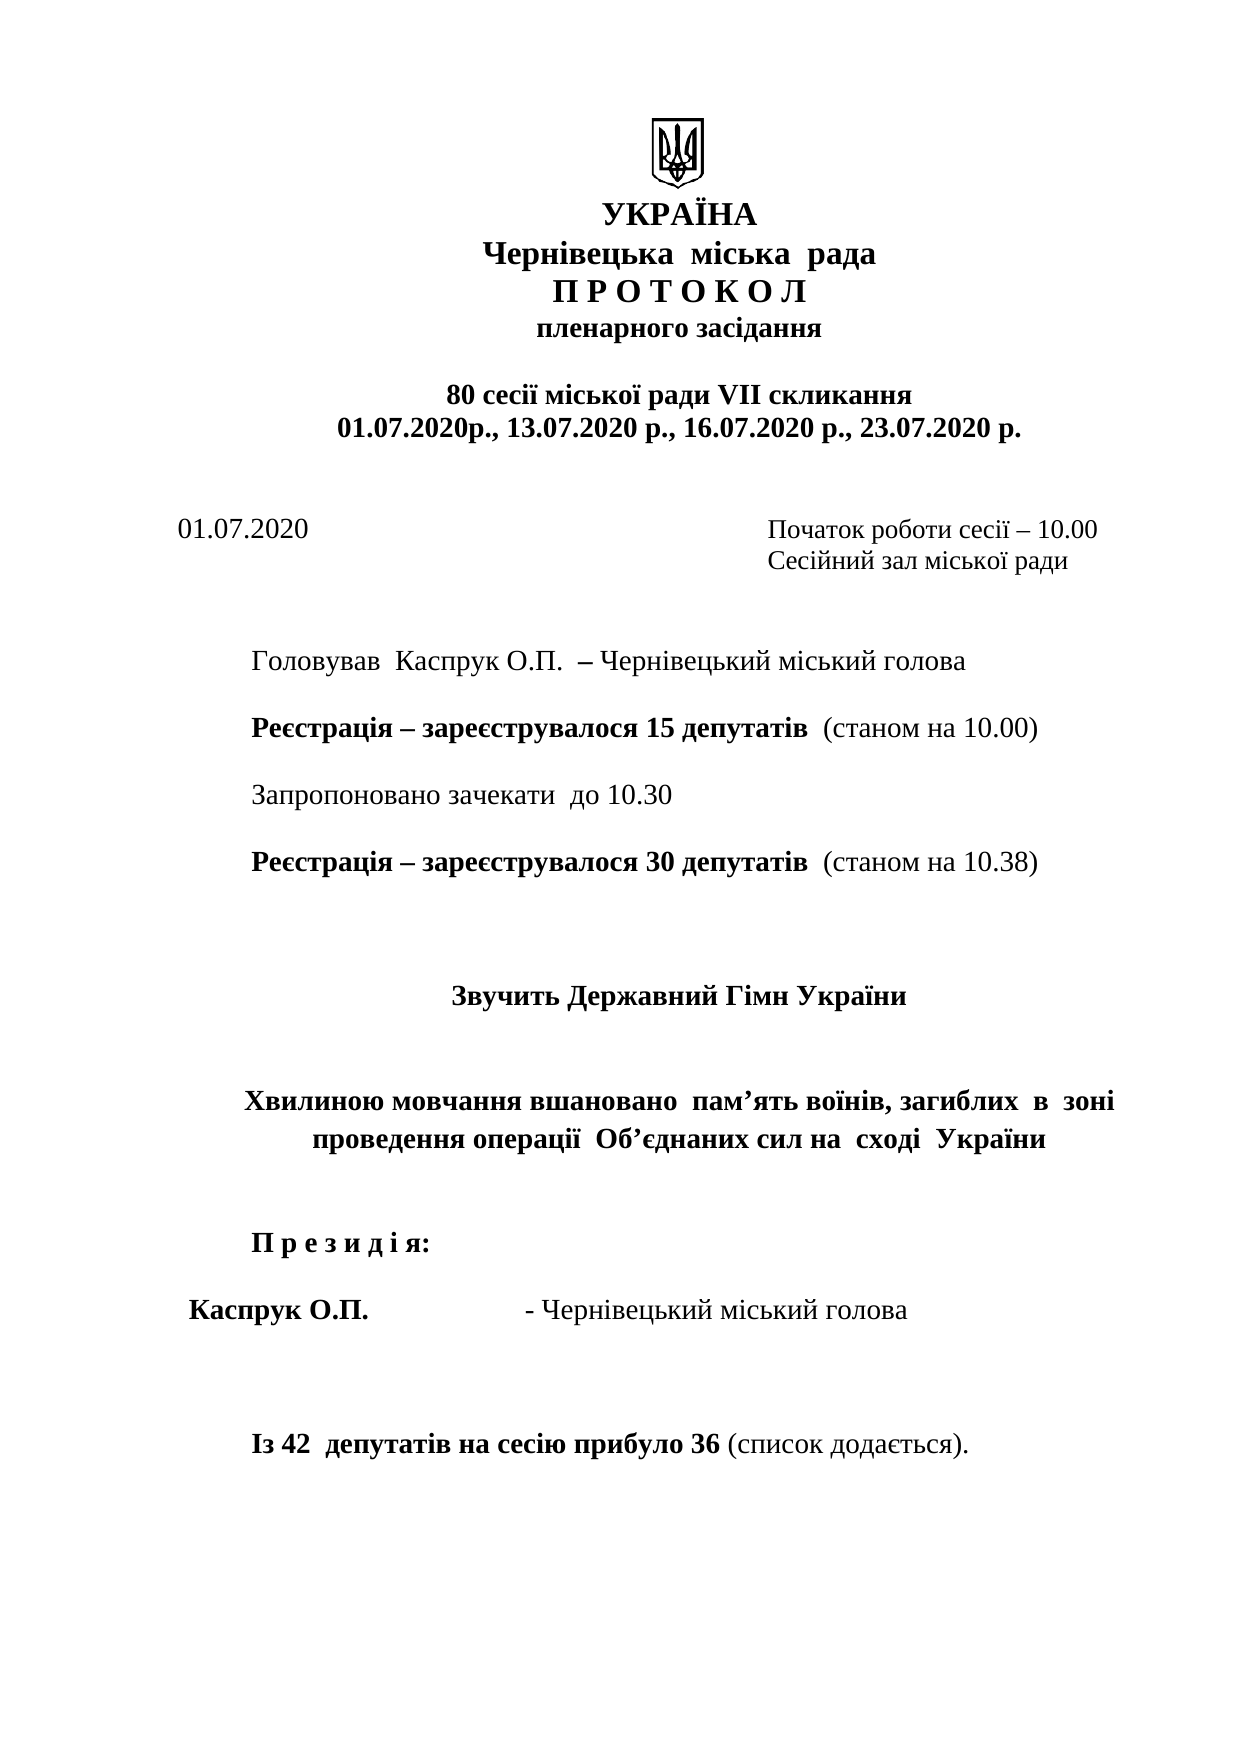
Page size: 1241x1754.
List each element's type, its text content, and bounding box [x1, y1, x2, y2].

text Реєстрація – зареєструвалося 30 депутатів (станом на 10.38) [177, 844, 1181, 877]
text Головував Каспрук О.П. – Чернівецький міський голова [177, 643, 1181, 676]
text Запропоновано зачекати до 10.30 [177, 777, 1181, 810]
text пленарного засідання [177, 310, 1181, 343]
text Із 42 депутатів на сесію прибуло 36 (список додається). [177, 1426, 1181, 1460]
text Сесійний зал міської ради [177, 544, 1181, 576]
subtitle УКРАЇНА [177, 195, 1181, 233]
subtitle Звучить Державний Гімн України [177, 978, 1181, 1012]
text П р е з и д і я: [177, 1225, 1181, 1258]
text Чернівецька міська рада [177, 233, 1181, 271]
text 80 сесії міської ради VІІ скликання [177, 377, 1181, 410]
text Реєстрація – зареєструвалося 15 депутатів (станом на 10.00) [177, 710, 1181, 743]
text 01.07.2020р., 13.07.2020 р., 16.07.2020 р., 23.07.2020 р. [177, 410, 1181, 444]
table_header - Чернівецький міський голова [513, 1292, 1174, 1359]
text 01.07.2020 Початок роботи сесії – 10.00 [177, 511, 1181, 544]
text Хвилиною мовчання вшановано пам’ять воїнів, загиблих в зоні проведення операції Об’єднаних сил на сході України [177, 1083, 1181, 1155]
table_header Каспрук О.П. [177, 1292, 513, 1359]
text П Р О Т О К О Л [177, 271, 1181, 310]
